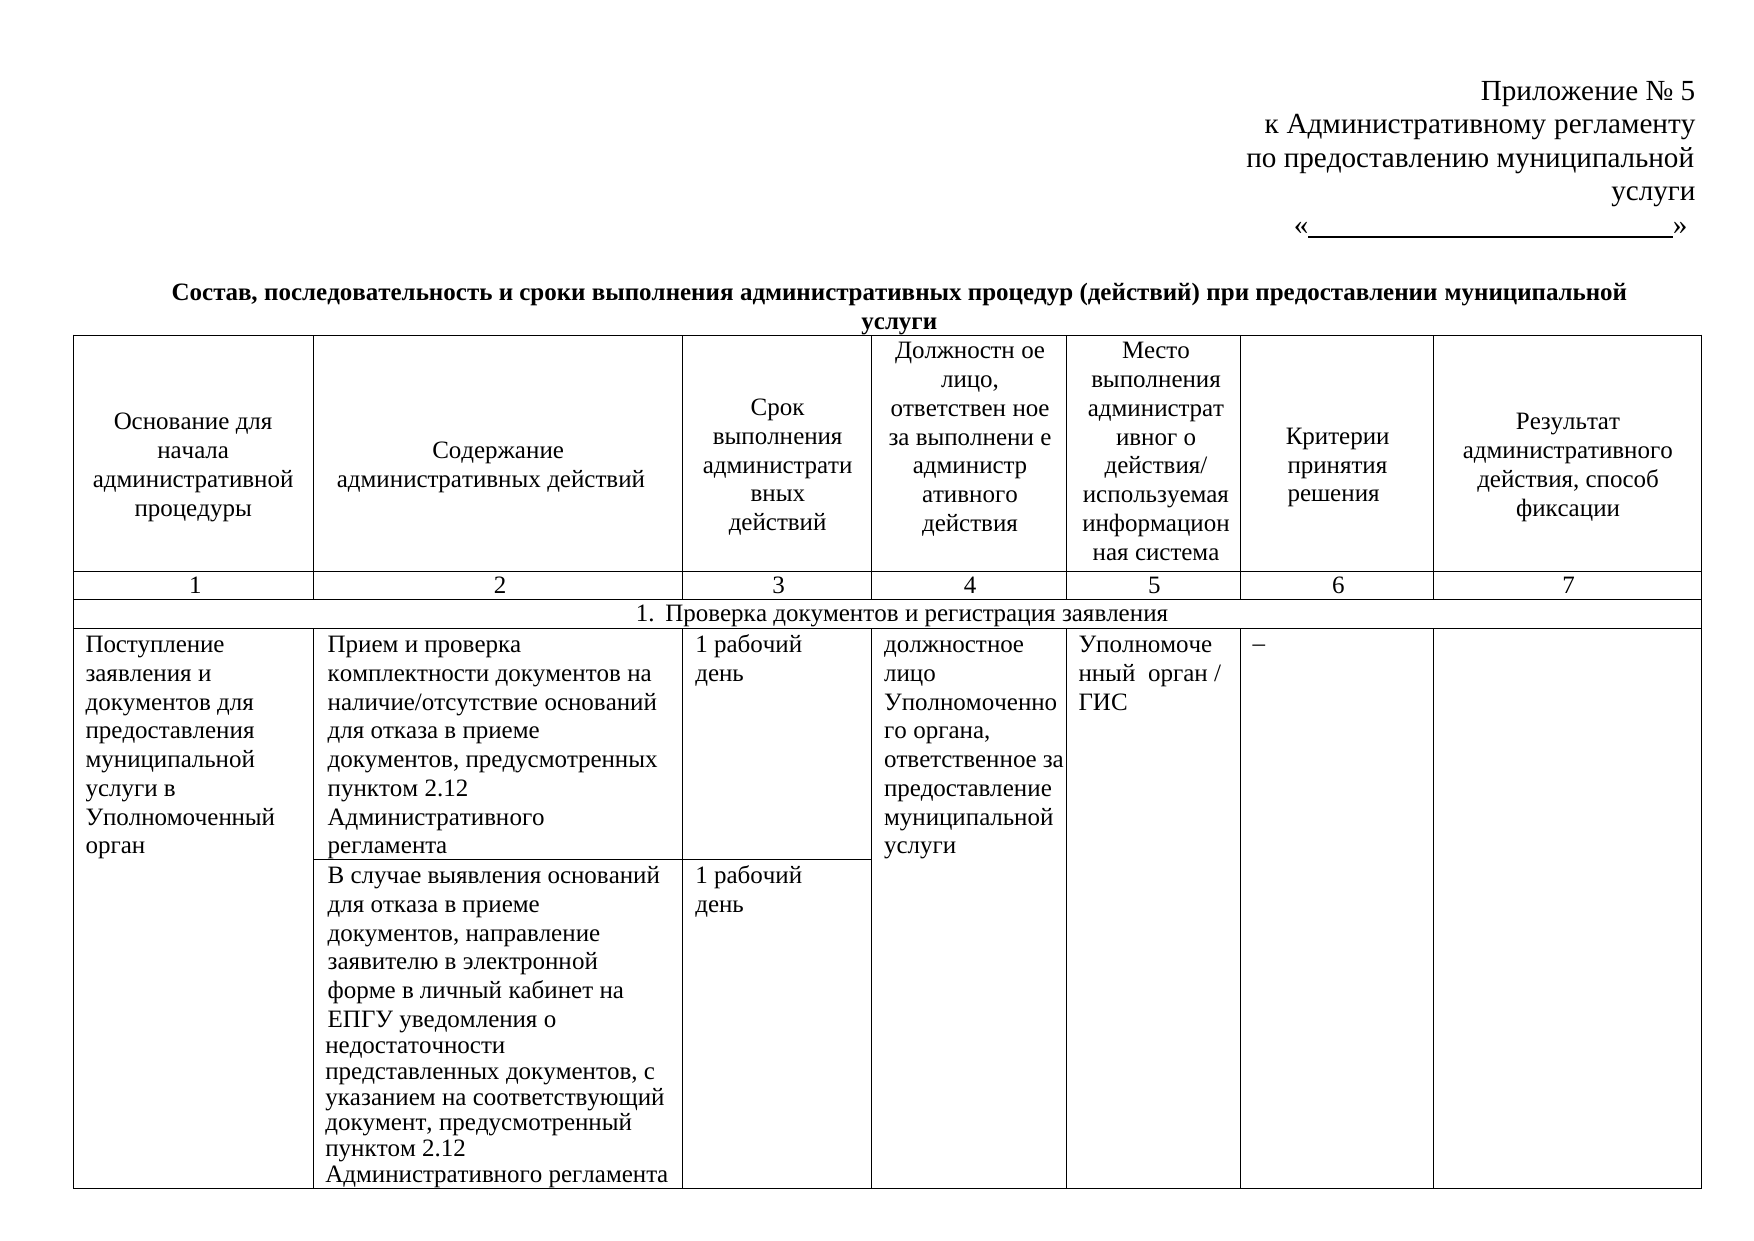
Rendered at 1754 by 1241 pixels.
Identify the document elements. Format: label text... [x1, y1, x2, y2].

text услуги [698, 173, 1695, 207]
table_header Содержание административных действий [314, 336, 682, 571]
table_cell Уполномоченный орган / ГИС [1067, 629, 1240, 1188]
table_cell 1 [74, 572, 313, 599]
text по предоставлению муниципальной [698, 140, 1695, 173]
table_header Должностн ое лицо, ответствен ное за выполнени е администр ативного действия [872, 336, 1066, 571]
table_cell 1 рабочий день [683, 629, 871, 859]
table_header Результат административного действия, способ фиксации [1434, 336, 1701, 571]
table_cell 2 [314, 572, 682, 599]
table_cell – [1241, 629, 1433, 1188]
text « » [62, 207, 1687, 241]
table_cell Прием и проверка комплектности документов на наличие/отсутствие оснований для отказа в приеме документов, предусмотренных пунктом 2.12 Административного регламента [314, 629, 682, 859]
text Состав, последовательность и сроки выполнения административных процедур (действий) при предоставлении муниципальной услуги [168, 277, 1631, 334]
table_header Срок выполнения администрати вных действий [683, 336, 871, 571]
table_cell 1 рабочий день [683, 860, 871, 1188]
text Приложение № 5 [698, 73, 1695, 106]
table_cell 5 [1067, 572, 1240, 599]
table_cell 7 [1434, 572, 1701, 599]
table_header Место выполнения административног о действия/ используемая информационная система [1067, 336, 1240, 571]
table_cell 6 [1241, 572, 1433, 599]
text к Административному регламенту [698, 106, 1695, 140]
table_cell Поступление заявления и документов для предоставления муниципальной услуги в Уполномоченный орган [74, 629, 313, 1188]
table_header Критерии принятия решения [1241, 336, 1433, 571]
table_cell 1. Проверка документов и регистрация заявления [74, 600, 1701, 628]
table_cell должностное лицо Уполномоченного органа, ответственное за предоставление муниципальной услуги [872, 629, 1066, 1188]
table_header Основание для начала административной процедуры [74, 336, 313, 571]
table_cell 4 [872, 572, 1066, 599]
table_cell [1434, 629, 1701, 1188]
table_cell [314, 860, 682, 1188]
table_cell 3 [683, 572, 871, 599]
